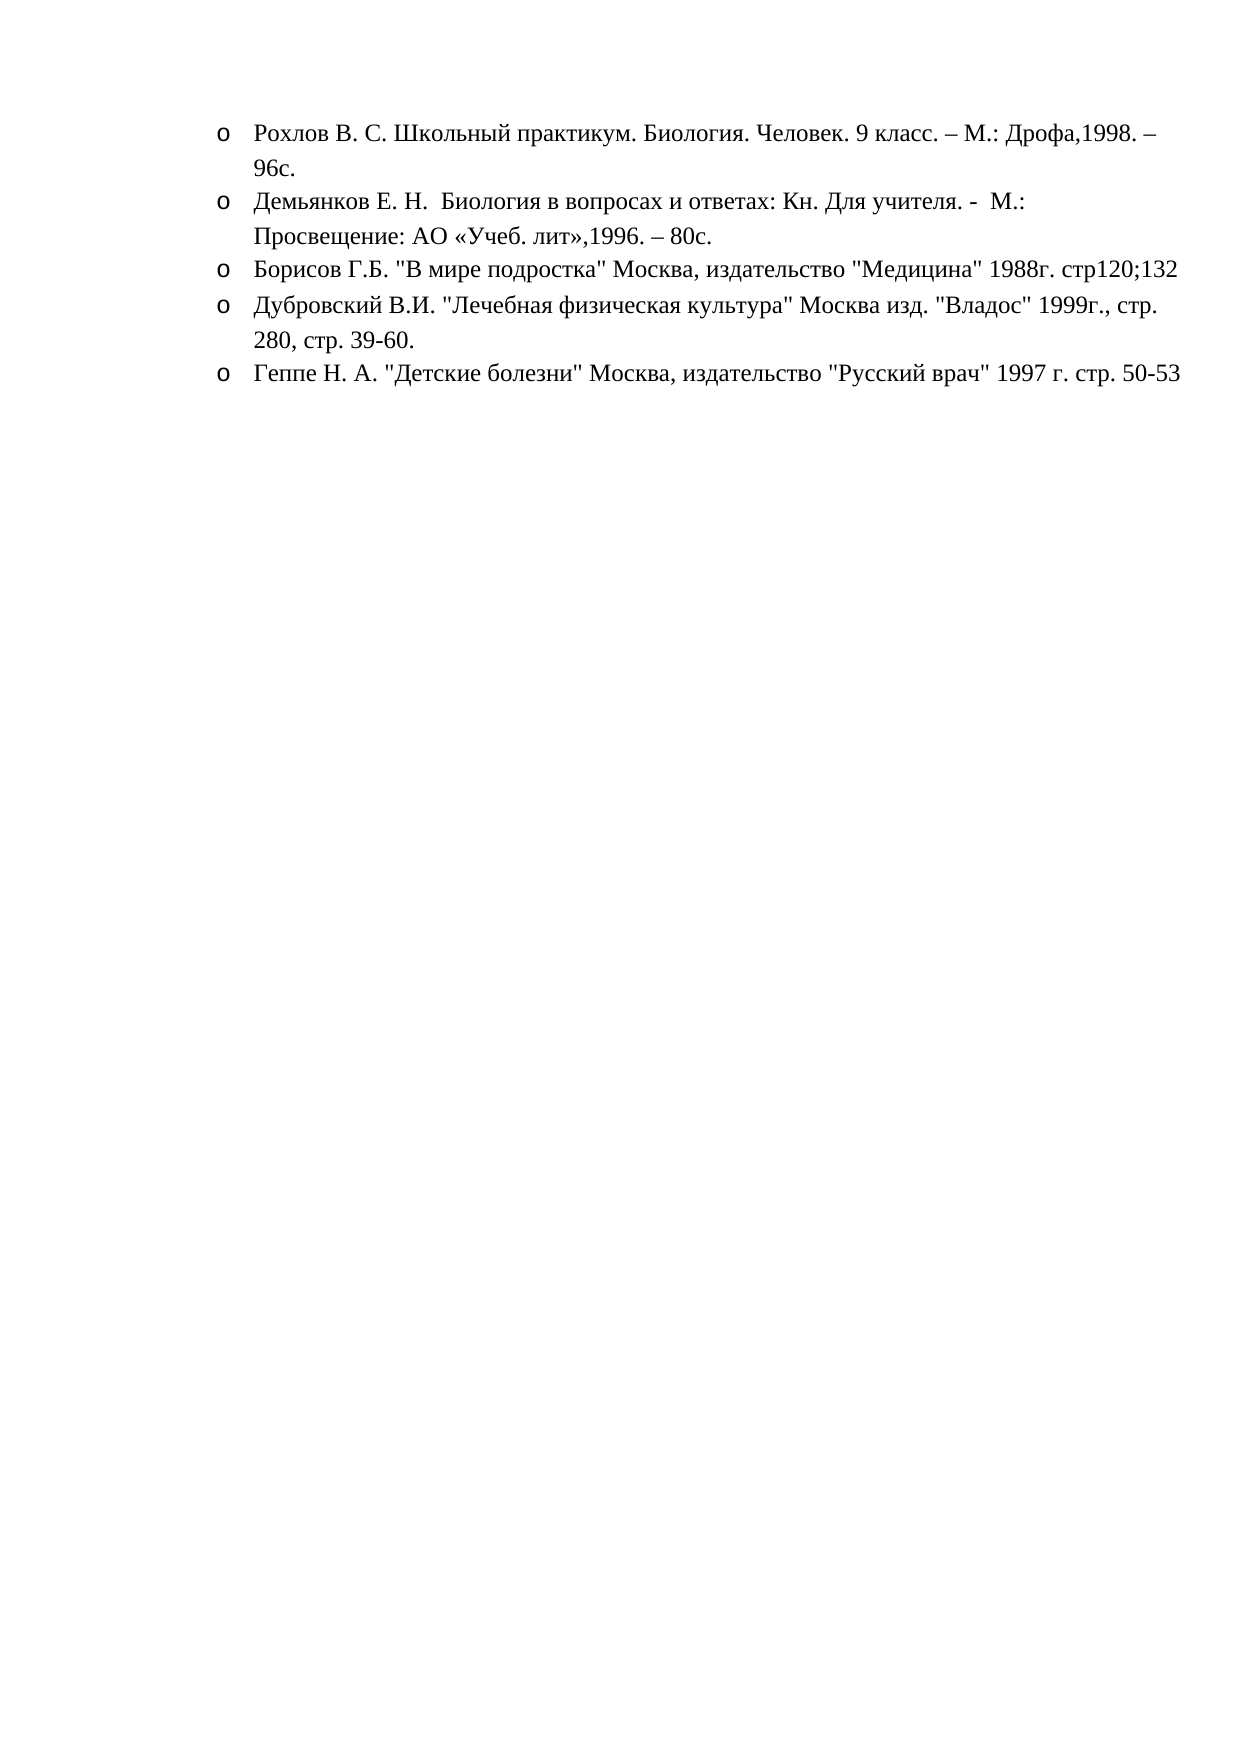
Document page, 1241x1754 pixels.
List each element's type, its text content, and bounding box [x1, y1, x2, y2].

list Рохлов В. С. Школьный практикум. Биология. Человек. 9 класс. – М.: Дрофа,1998. – 96с. [216, 118, 1181, 182]
list Дубровский В.И. "Лечебная физическая культура" Москва изд. "Владос" 1999г., стр. 280, стр. 39-60. [216, 290, 1181, 354]
list Борисов Г.Б. "В мире подростка" Москва, издательство "Медицина" 1988г. стр120;132 [216, 254, 1181, 285]
list Геппе Н. А. "Детские болезни" Москва, издательство "Русский врач" 1997 г. стр. 50-53 [216, 358, 1181, 389]
list Демьянков Е. Н. Биология в вопросах и ответах: Кн. Для учителя. - М.: Просвещение: АО «Учеб. лит»,1996. – 80с. [216, 186, 1181, 250]
